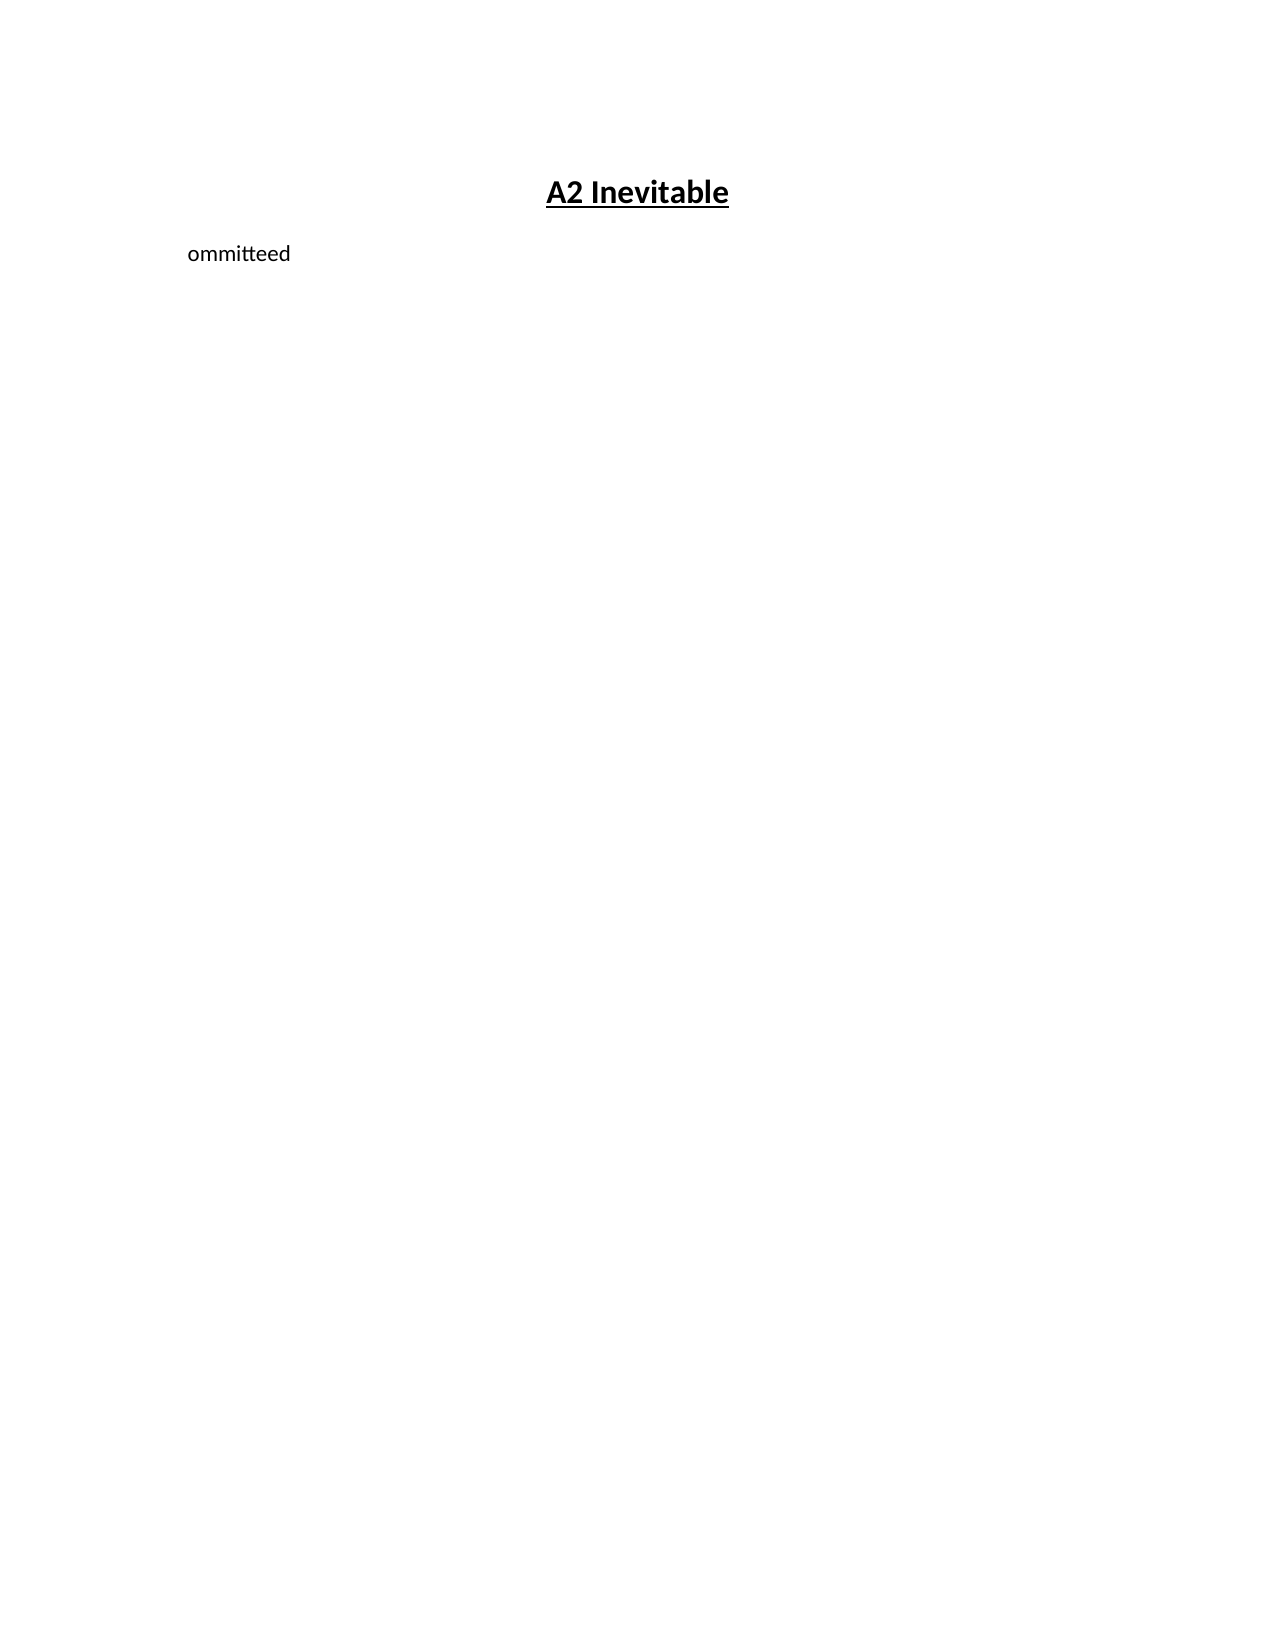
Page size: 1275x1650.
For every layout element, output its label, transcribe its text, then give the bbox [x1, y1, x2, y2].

subtitle A2 Inevitable [187, 171, 1087, 212]
text ommitteed [187, 239, 1087, 268]
